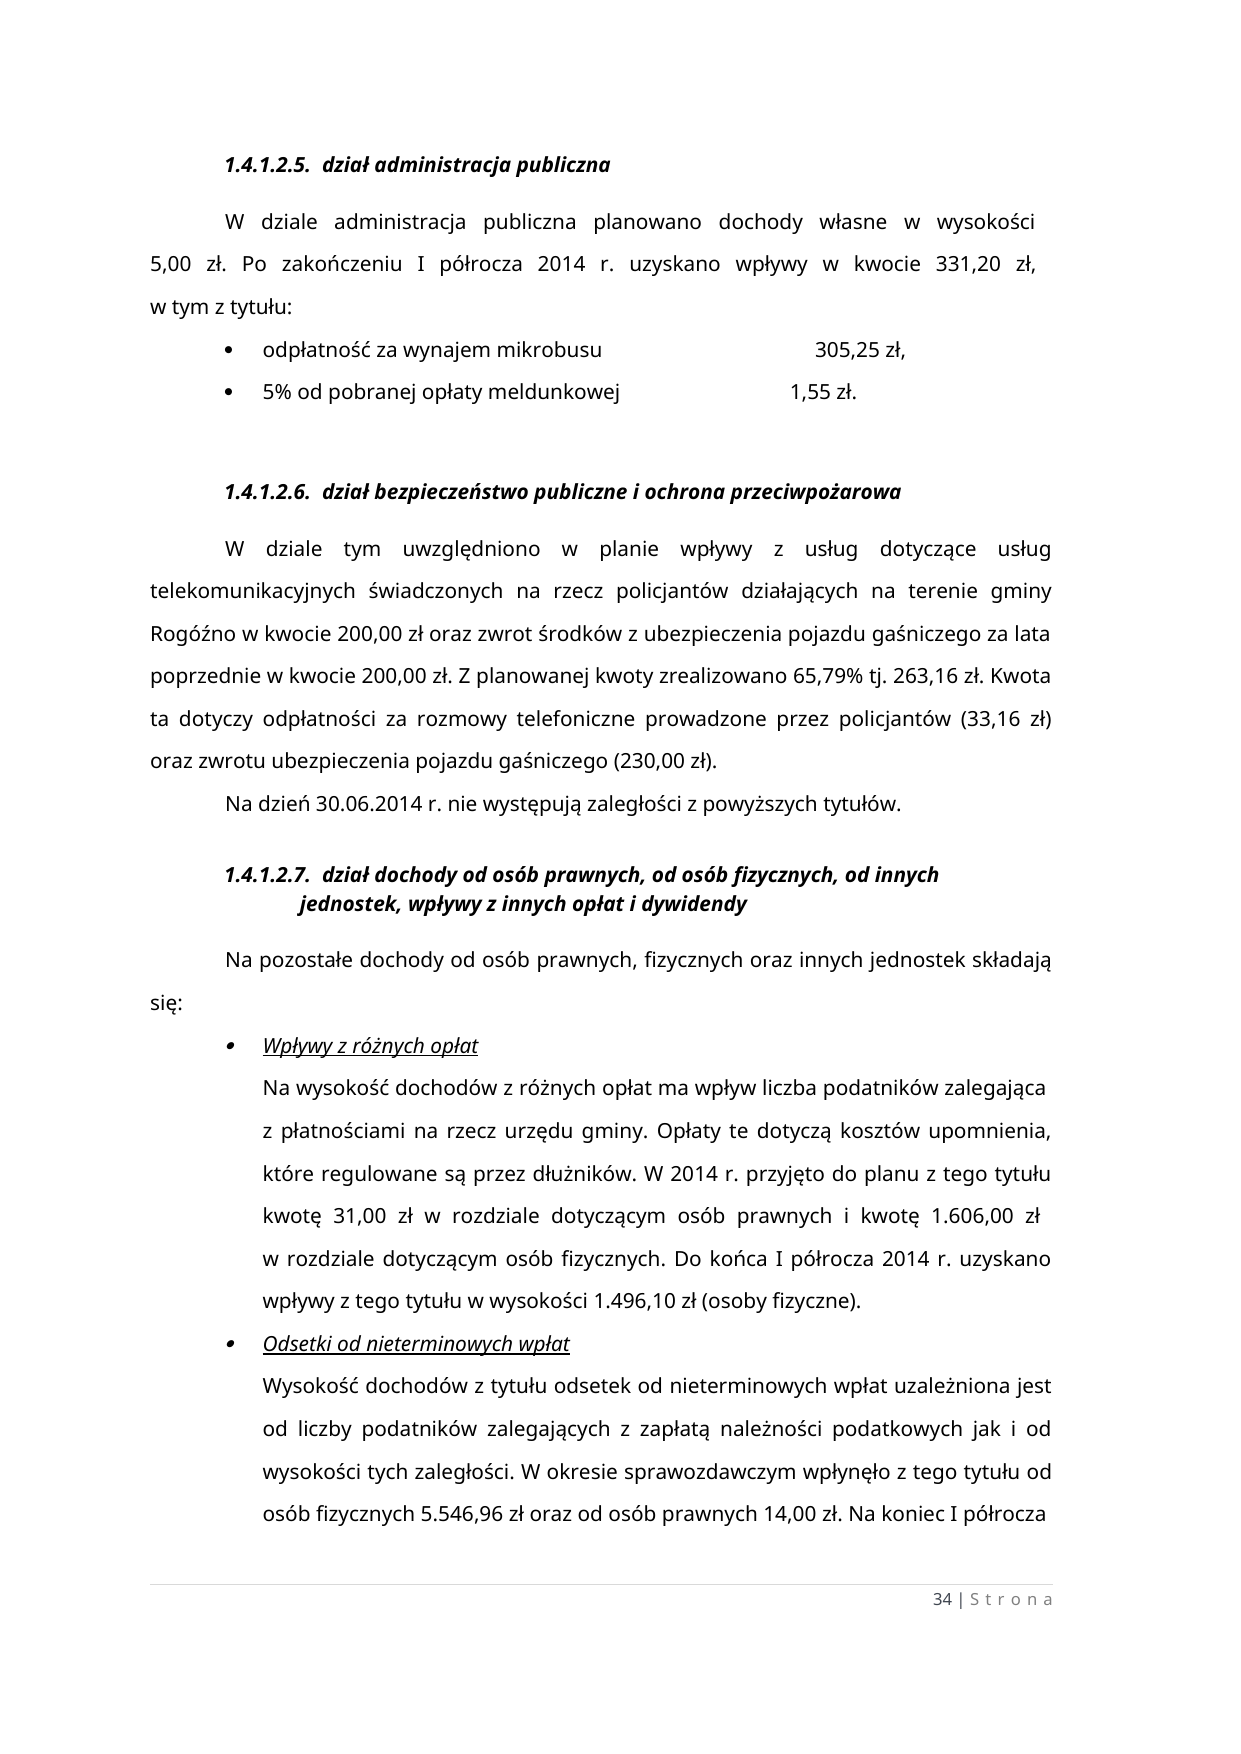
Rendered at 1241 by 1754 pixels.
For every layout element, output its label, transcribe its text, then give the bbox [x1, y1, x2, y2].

text 1.4.1.2.7. dział dochody od osób prawnych, od osób fizycznych, od innych [224, 860, 1053, 889]
text jednostek, wpływy z innych opłat i dywidendy [224, 889, 1053, 917]
list odpłatność za wynajem mikrobusu 305,25 zł, [225, 335, 1053, 363]
list 5% od pobranej opłaty meldunkowej 1,55 zł. [225, 377, 1053, 406]
text Na pozostałe dochody od osób prawnych, fizycznych oraz innych jednostek składają się: [150, 946, 1053, 1017]
text Na dzień 30.06.2014 r. nie występują zaległości z powyższych tytułów. [150, 789, 1053, 818]
text 1.4.1.2.5. dział administracja publiczna [187, 150, 1053, 178]
text 1.4.1.2.6. dział bezpieczeństwo publiczne i ochrona przeciwpożarowa [187, 477, 1053, 505]
text W dziale administracja publiczna planowano dochody własne w wysokości 5,00 zł. Po zakończeniu I półrocza 2014 r. uzyskano wpływy w kwocie 331,20 zł, w tym z tytułu: [150, 207, 1053, 321]
list Odsetki od nieterminowych wpłat [225, 1329, 1053, 1357]
text W dziale tym uwzględniono w planie wpływy z usług dotyczące usług telekomunikacyjnych świadczonych na rzecz policjantów działających na terenie gminy Rogóźno w kwocie 200,00 zł oraz zwrot środków z ubezpieczenia pojazdu gaśniczego za lata poprzednie w kwocie 200,00 zł. Z planowanej kwoty zrealizowano 65,79% tj. 263,16 zł. Kwota ta dotyczy odpłatności za rozmowy telefoniczne prowadzone przez policjantów (33,16 zł) oraz zwrotu ubezpieczenia pojazdu gaśniczego (230,00 zł). [150, 534, 1053, 775]
list Wpływy z różnych opłat [225, 1031, 1053, 1059]
text Na wysokość dochodów z różnych opłat ma wpływ liczba podatników zalegająca z płatnościami na rzecz urzędu gminy. Opłaty te dotyczą kosztów upomnienia, które regulowane są przez dłużników. W 2014 r. przyjęto do planu z tego tytułu kwotę 31,00 zł w rozdziale dotyczącym osób prawnych i kwotę 1.606,00 zł w rozdziale dotyczącym osób fizycznych. Do końca I półrocza 2014 r. uzyskano wpływy z tego tytułu w wysokości 1.496,10 zł (osoby fizyczne). [262, 1073, 1053, 1315]
